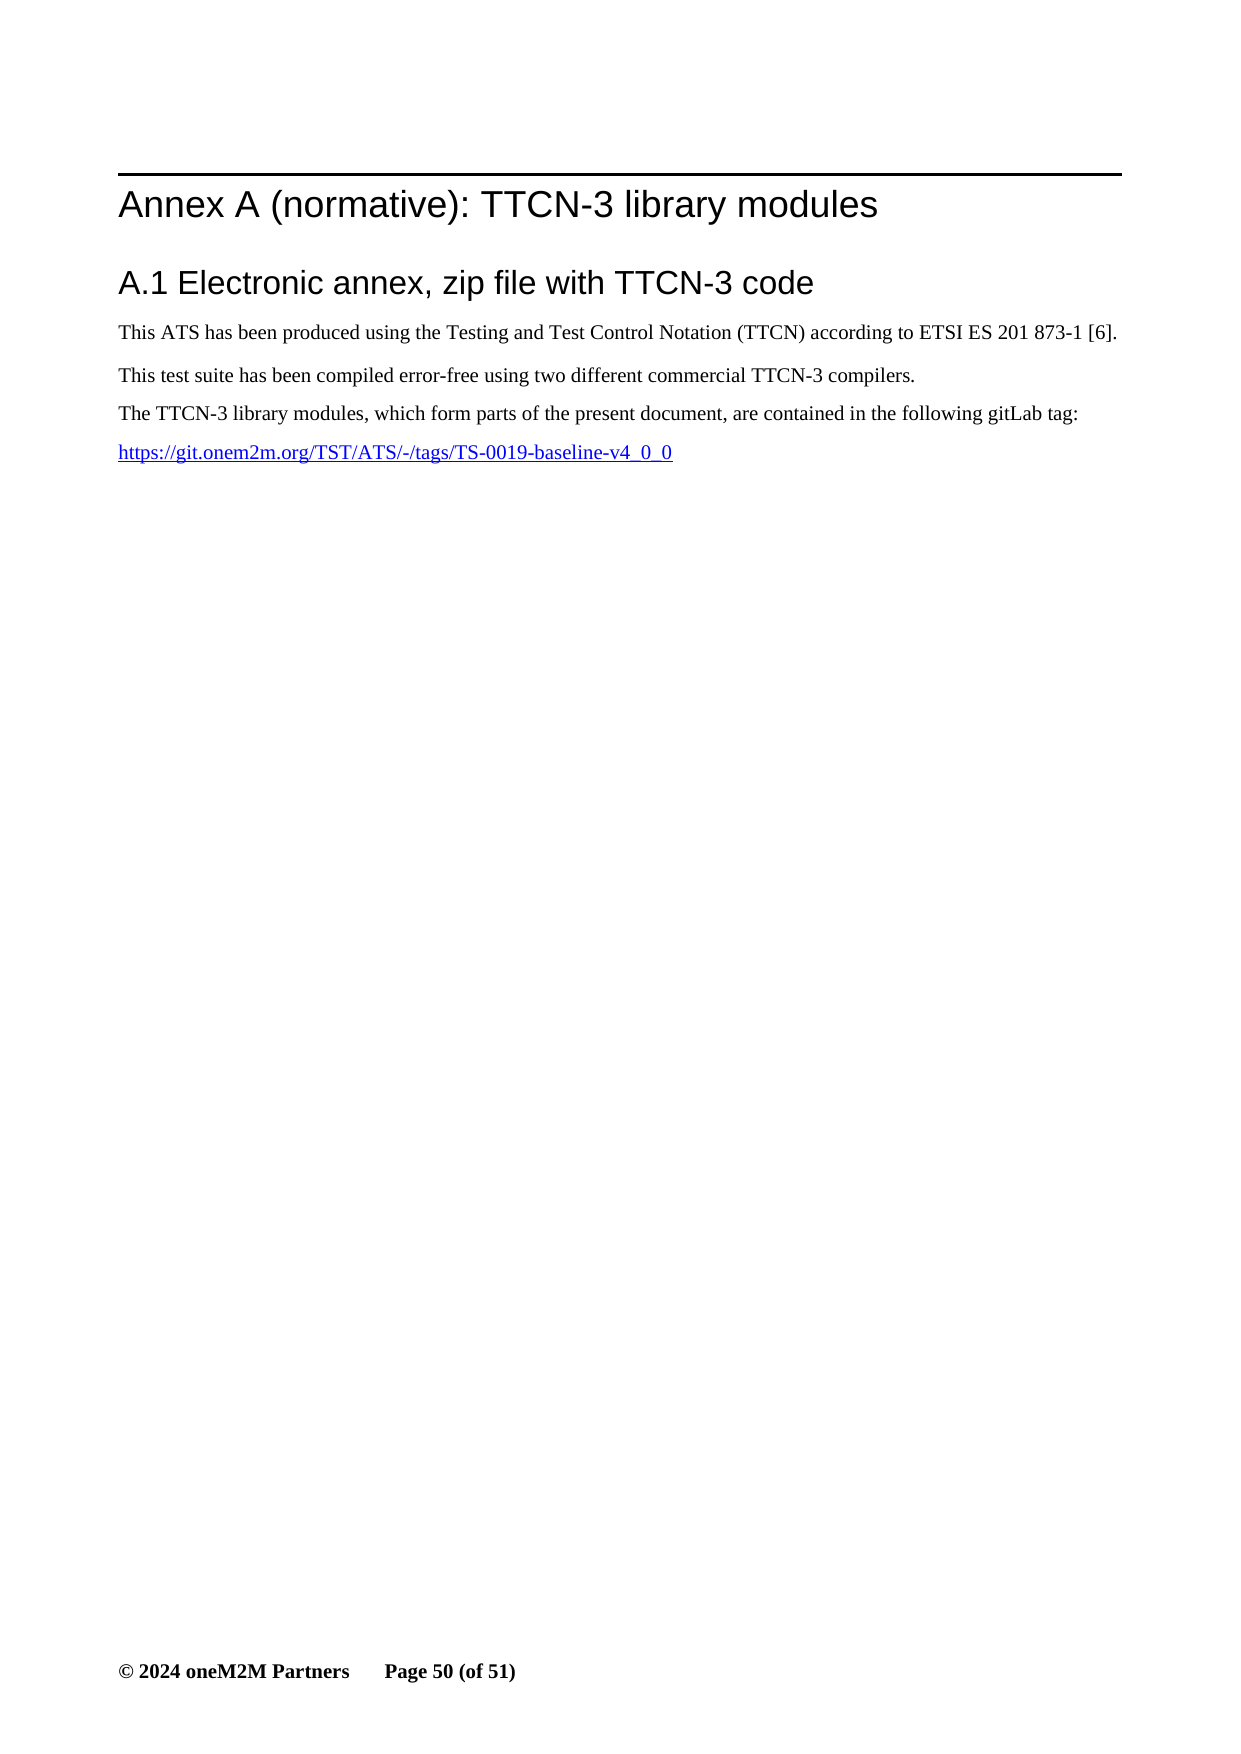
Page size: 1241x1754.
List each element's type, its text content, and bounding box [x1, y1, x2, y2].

text The TTCN-3 library modules, which form parts of the present document, are contained in the following gitLab tag: [118, 401, 1122, 425]
subtitle Annex A (normative): TTCN-3 library modules [118, 176, 1122, 225]
text https://git.onem2m.org/TST/ATS/-/tags/TS-0019-baseline-v4_0_0 [118, 440, 1122, 464]
subtitle A.1 Electronic annex, zip file with TTCN-3 code [118, 263, 1122, 301]
text This test suite has been compiled error-free using two different commercial TTCN-3 compilers. [118, 363, 1122, 387]
